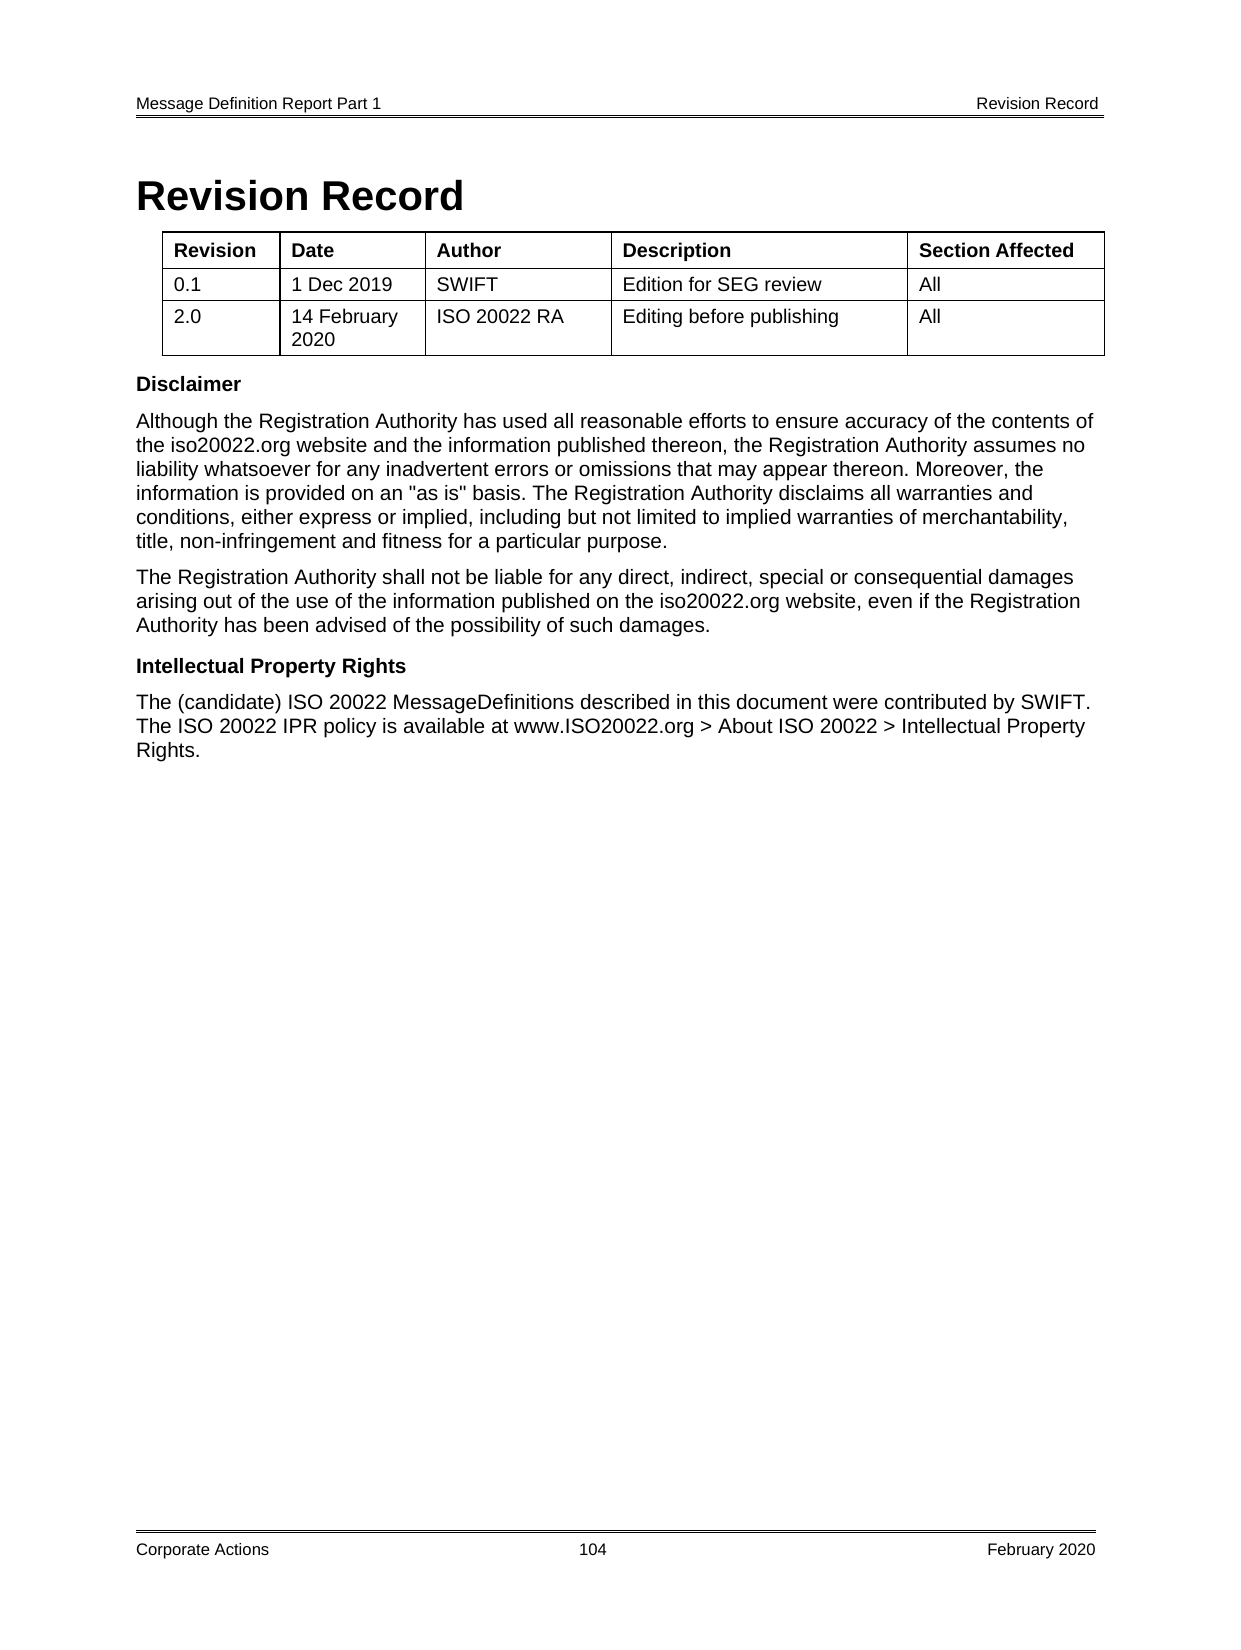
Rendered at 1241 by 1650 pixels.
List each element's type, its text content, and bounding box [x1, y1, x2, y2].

table_header Section Affected [908, 233, 1104, 268]
text Disclaimer [136, 372, 1104, 396]
table_cell 0.1 [163, 269, 279, 300]
text Although the Registration Authority has used all reasonable efforts to ensure accuracy of the contents of the iso20022.org website and the information published thereon, the Registration Authority assumes no liability whatsoever for any inadvertent errors or omissions that may appear thereon. Moreover, the information is provided on an "as is" basis. The Registration Authority disclaims all warranties and conditions, either express or implied, including but not limited to implied warranties of merchantability, title, non-infringement and fitness for a particular purpose. [136, 409, 1104, 552]
table_cell All [908, 269, 1104, 300]
table_header Date [281, 233, 425, 268]
text Intellectual Property Rights [136, 653, 1104, 677]
text The (candidate) ISO 20022 MessageDefinitions described in this document were contributed by SWIFT. The ISO 20022 IPR policy is available at www.ISO20022.org > About ISO 20022 > Intellectual Property Rights. [136, 690, 1104, 762]
table_cell Edition for SEG review [612, 269, 907, 300]
subtitle Revision Record [136, 171, 1104, 219]
table_cell 14 February 2020 [281, 301, 425, 354]
table_cell SWIFT [426, 269, 611, 300]
table_header Revision [163, 233, 279, 268]
table_cell All [908, 301, 1104, 354]
table_cell ISO 20022 RA [426, 301, 611, 354]
text The Registration Authority shall not be liable for any direct, indirect, special or consequential damages arising out of the use of the information published on the iso20022.org website, even if the Registration Authority has been advised of the possibility of such damages. [136, 565, 1104, 637]
table_cell Editing before publishing [612, 301, 907, 354]
table_header Description [612, 233, 907, 268]
table_cell 2.0 [163, 301, 279, 354]
table_header Author [426, 233, 611, 268]
table_cell 1 Dec 2019 [281, 269, 425, 300]
